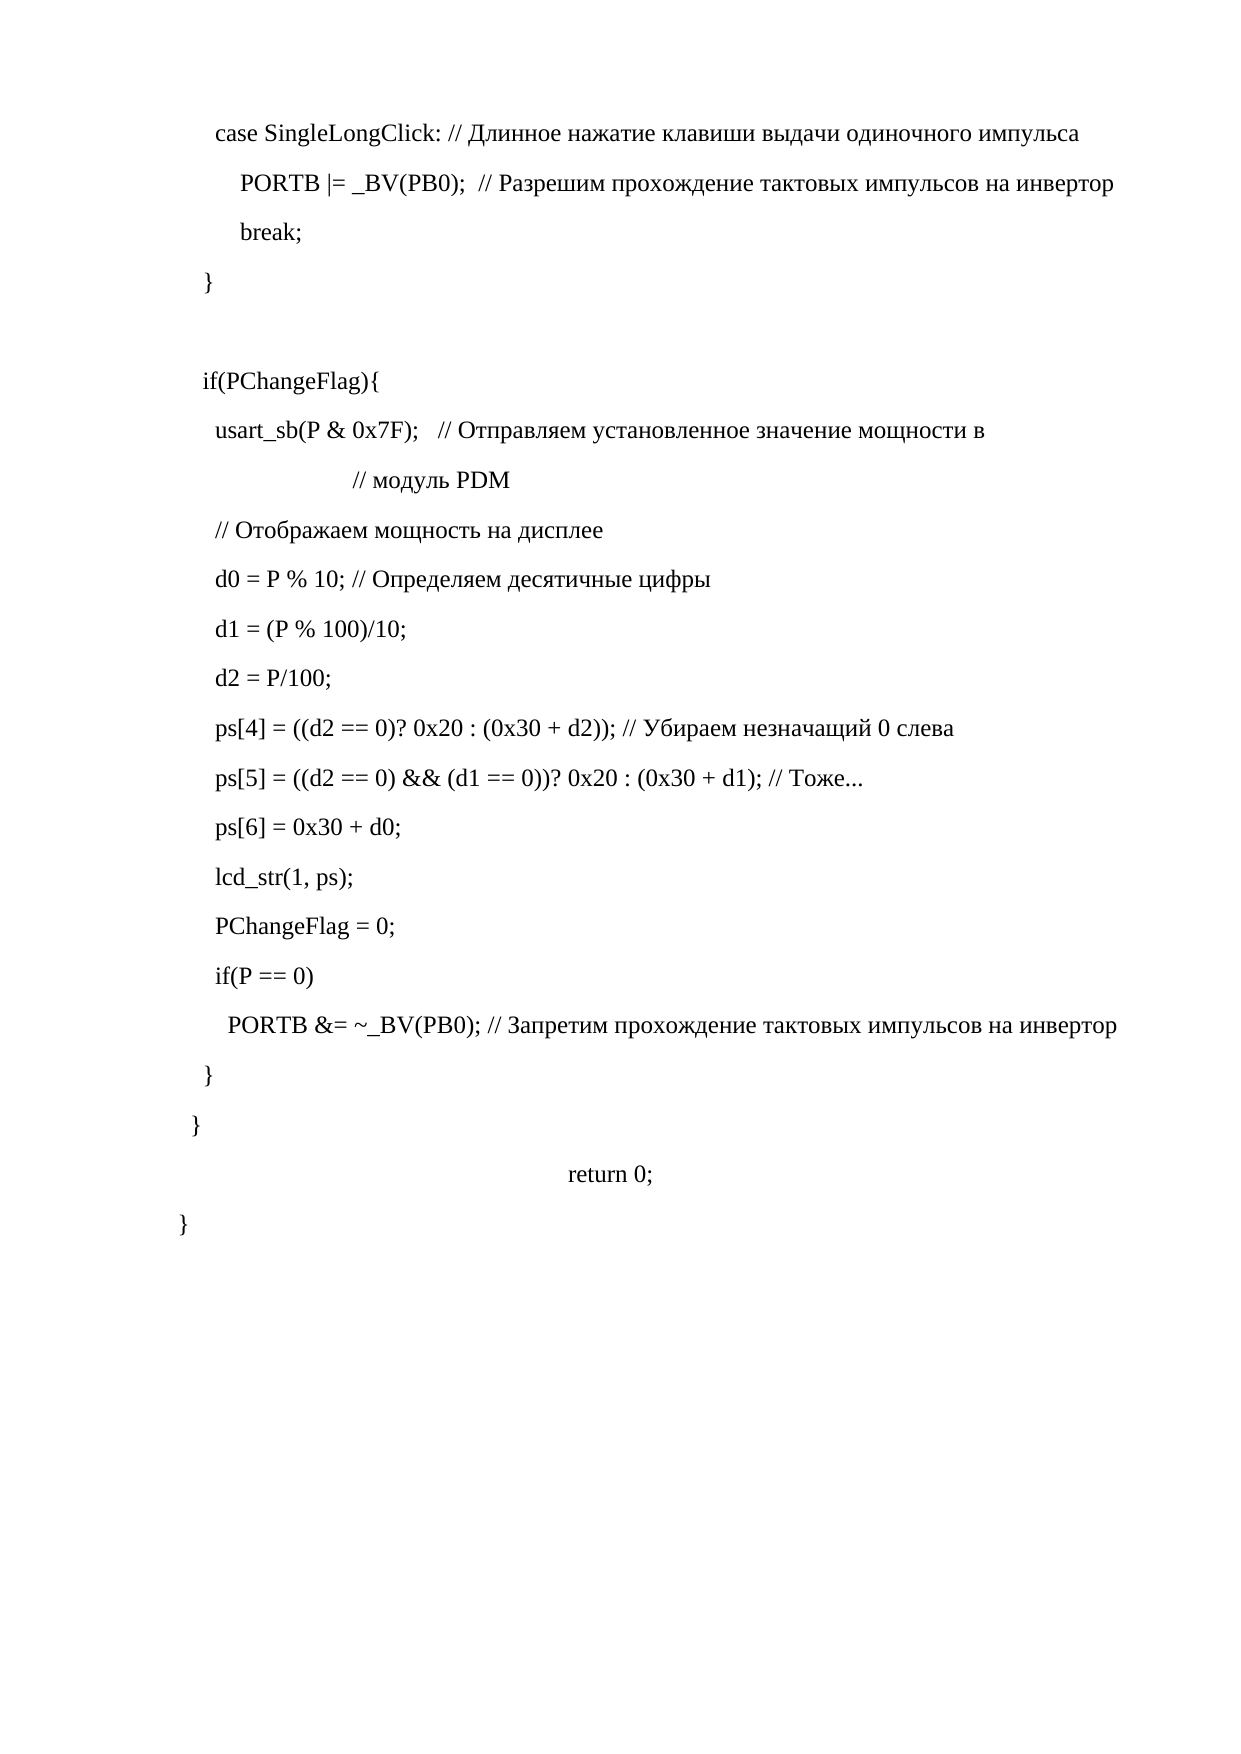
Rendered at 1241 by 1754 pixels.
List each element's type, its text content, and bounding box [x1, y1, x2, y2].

text usart_sb(P & 0x7F); // Отправляем установленное значение мощности в [177, 416, 1152, 444]
text PORTB |= _BV(PB0); // Разрешим прохождение тактовых импульсов на инвертор [177, 168, 1152, 196]
text } [177, 1209, 1152, 1238]
text ps[5] = ((d2 == 0) && (d1 == 0))? 0x20 : (0x30 + d1); // Тоже... [177, 763, 1152, 791]
text d1 = (P % 100)/10; [177, 614, 1152, 643]
text case SingleLongClick: // Длинное нажатие клавиши выдачи одиночного импульса [177, 118, 1152, 147]
text if(PChangeFlag){ [177, 366, 1152, 395]
text } [177, 267, 1152, 296]
text ps[4] = ((d2 == 0)? 0x20 : (0x30 + d2)); // Убираем незначащий 0 слева [177, 713, 1152, 742]
text } [177, 1060, 1152, 1089]
text PChangeFlag = 0; [177, 911, 1152, 940]
text break; [177, 217, 1152, 246]
text ps[6] = 0x30 + d0; [177, 812, 1152, 841]
text d0 = P % 10; // Определяем десятичные цифры [177, 564, 1152, 593]
text if(P == 0) [177, 961, 1152, 990]
text // Отображаем мощность на дисплее [177, 515, 1152, 543]
text PORTB &= ~_BV(PB0); // Запретим прохождение тактовых импульсов на инвертор [177, 1011, 1152, 1039]
text d2 = P/100; [177, 663, 1152, 692]
text lcd_str(1, ps); [177, 862, 1152, 891]
text return 0; [177, 1159, 1152, 1188]
text // модуль PDM [177, 465, 1152, 494]
text } [177, 1110, 1152, 1138]
